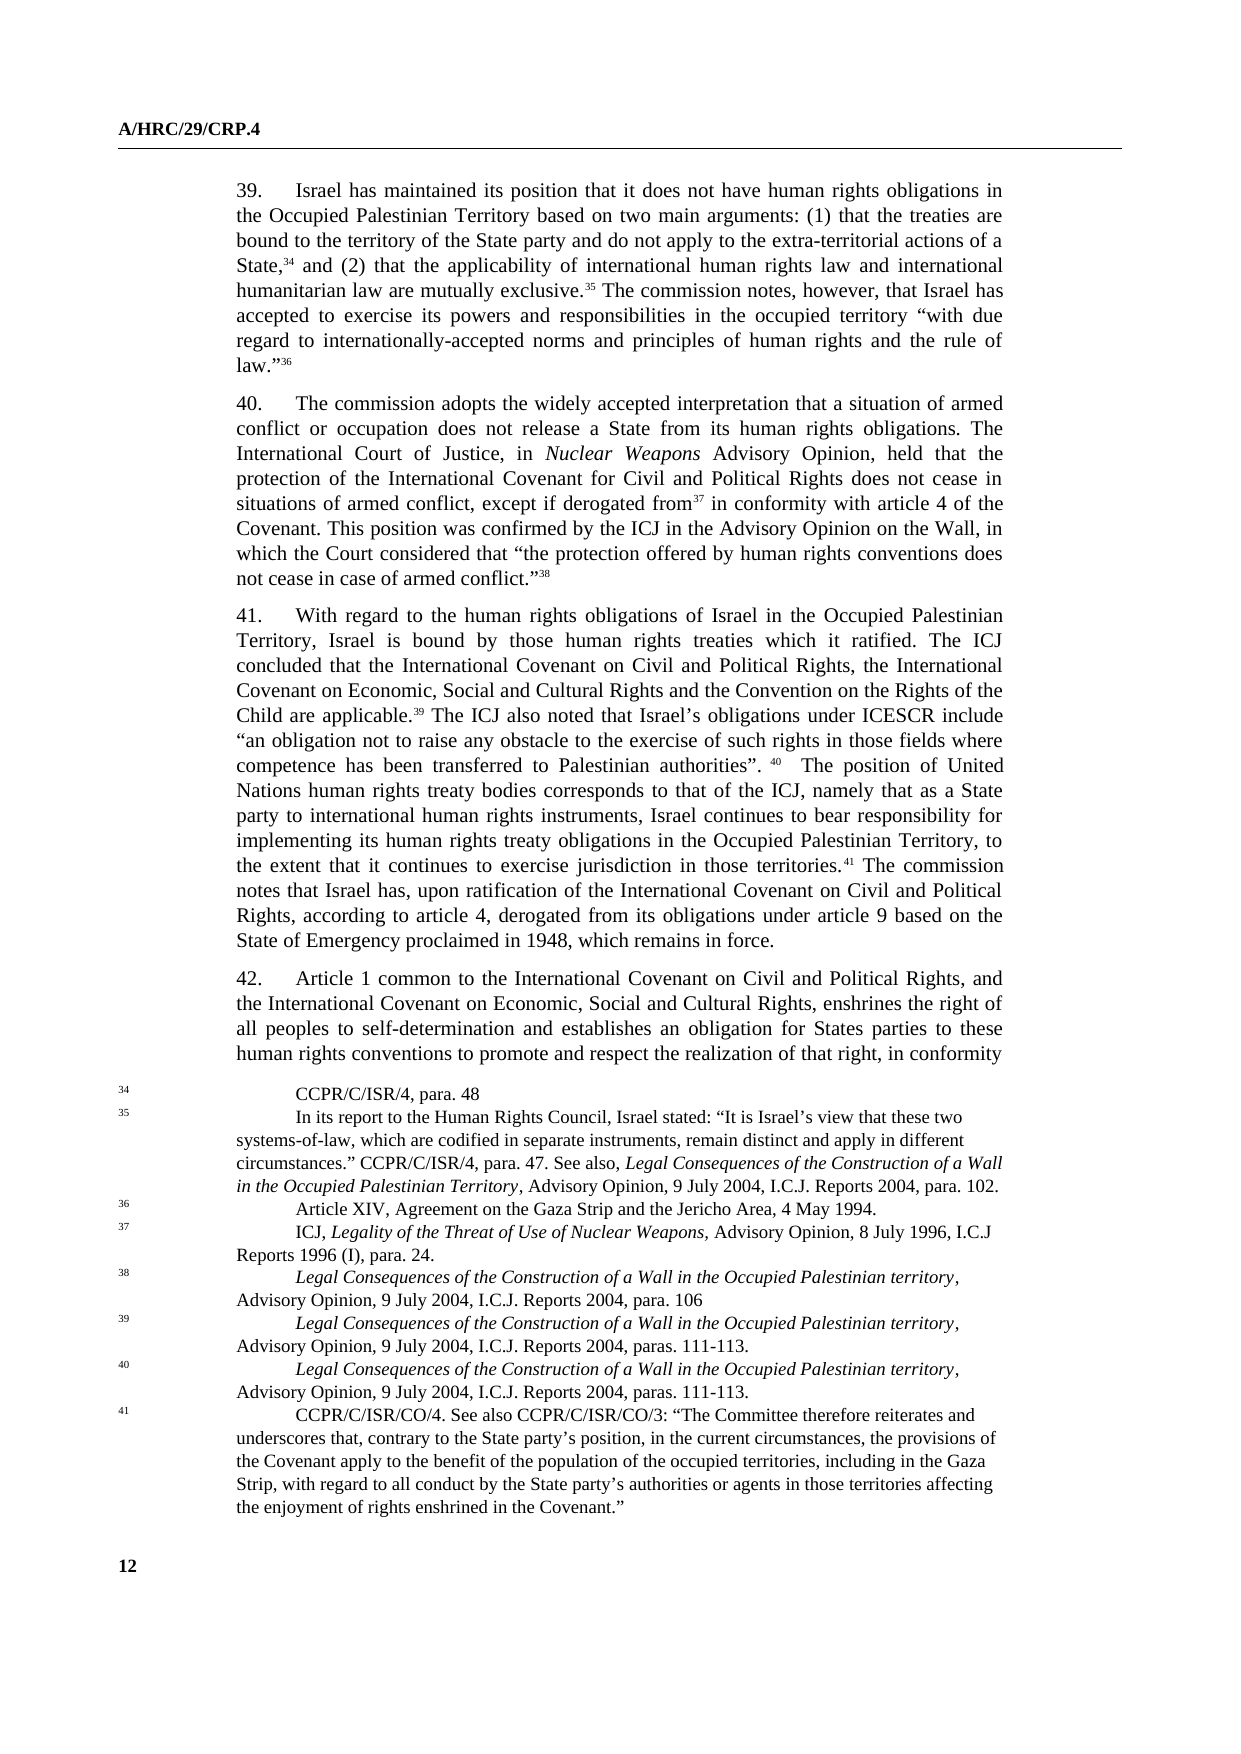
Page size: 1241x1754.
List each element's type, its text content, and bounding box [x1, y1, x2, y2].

text 39. Israel has maintained its position that it does not have human rights obligations in the Occupied Palestinian Territory based on two main arguments: (1) that the treaties are bound to the territory of the State party and do not apply to the extra-territorial actions of a State, and (2) that the applicability of international human rights law and international humanitarian law are mutually exclusive. The commission notes, however, that Israel has accepted to exercise its powers and responsibilities in the occupied territory “with due regard to internationally-accepted norms and principles of human rights and the rule of law.” [236, 177, 1004, 377]
text 42. Article 1 common to the International Covenant on Civil and Political Rights, and the International Covenant on Economic, Social and Cultural Rights, enshrines the right of all peoples to self-determination and establishes an obligation for States parties to these human rights conventions to promote and respect the realization of that right, in conformity with the Charter of the United Nations. With regard to the Occupied Palestinian Territory, the international court of justice observed that the “existence of a ‘Palestinian people’ is no longer in issue” and concluded that the right to self-determination is part of the ‘legitimate rights’ of the Palestinian people. [236, 965, 1004, 1065]
text 40. The commission adopts the widely accepted interpretation that a situation of armed conflict or occupation does not release a State from its human rights obligations. The International Court of Justice, in Nuclear Weapons Advisory Opinion, held that the protection of the International Covenant for Civil and Political Rights does not cease in situations of armed conflict, except if derogated from in conformity with article 4 of the Covenant. This position was confirmed by the ICJ in the Advisory Opinion on the Wall, in which the Court considered that “the protection offered by human rights conventions does not cease in case of armed conflict.” [236, 390, 1004, 590]
text 41. With regard to the human rights obligations of Israel in the Occupied Palestinian Territory, Israel is bound by those human rights treaties which it ratified. The ICJ concluded that the International Covenant on Civil and Political Rights, the International Covenant on Economic, Social and Cultural Rights and the Convention on the Rights of the Child are applicable. The ICJ also noted that Israel’s obligations under ICESCR include “an obligation not to raise any obstacle to the exercise of such rights in those fields where competence has been transferred to Palestinian authorities”. The position of United Nations human rights treaty bodies corresponds to that of the ICJ, namely that as a State party to international human rights instruments, Israel continues to bear responsibility for implementing its human rights treaty obligations in the Occupied Palestinian Territory, to the extent that it continues to exercise jurisdiction in those territories. The commission notes that Israel has, upon ratification of the International Covenant on Civil and Political Rights, according to article 4, derogated from its obligations under article 9 based on the State of Emergency proclaimed in 1948, which remains in force. [236, 602, 1004, 952]
